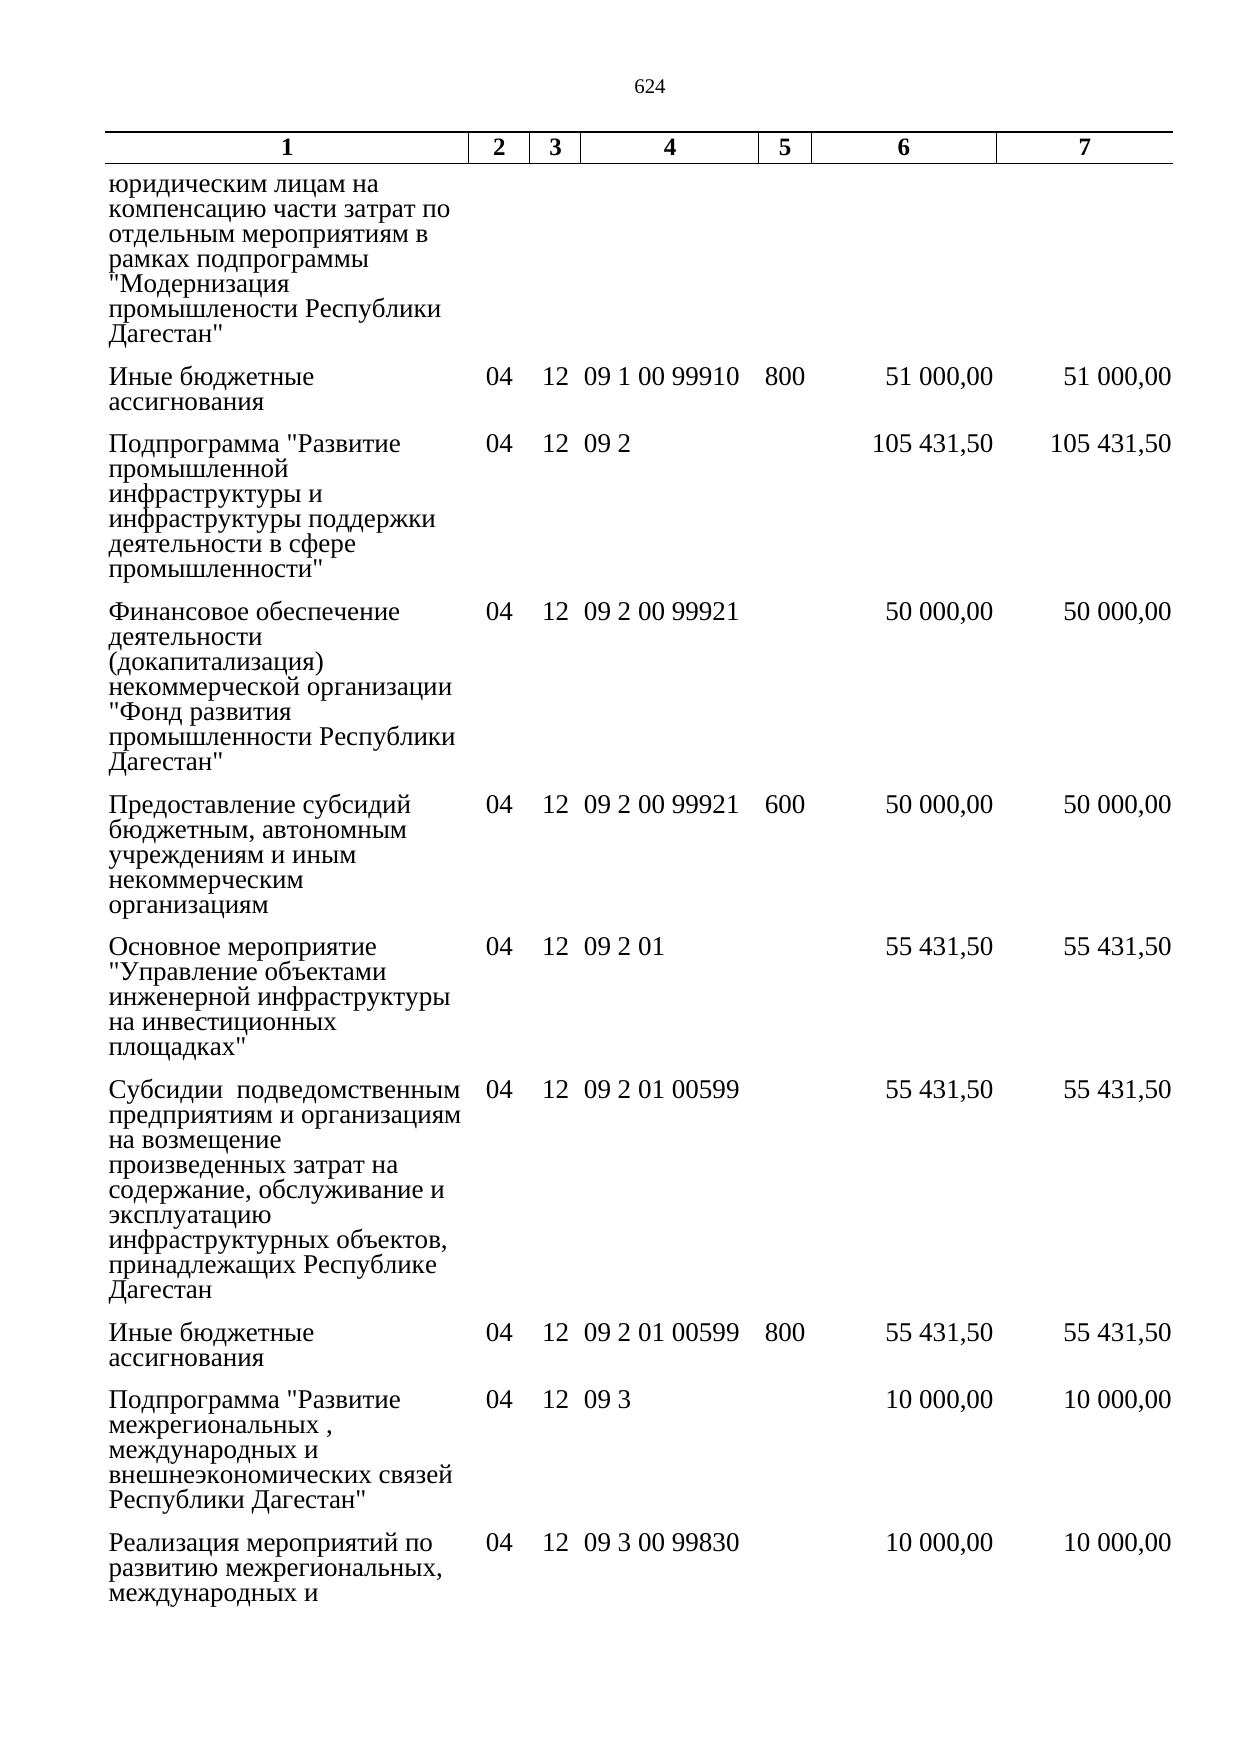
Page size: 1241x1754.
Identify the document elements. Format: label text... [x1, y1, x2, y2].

table_header 6 [812, 133, 996, 163]
table_header 7 [997, 133, 1173, 163]
table_header 1 [105, 133, 468, 163]
table_header 3 [530, 133, 580, 163]
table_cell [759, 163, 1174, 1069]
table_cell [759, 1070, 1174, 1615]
table_header 4 [581, 133, 758, 163]
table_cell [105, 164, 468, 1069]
table_header 5 [759, 133, 811, 163]
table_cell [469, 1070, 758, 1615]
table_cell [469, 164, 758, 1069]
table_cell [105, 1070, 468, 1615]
table_header 2 [469, 133, 529, 163]
